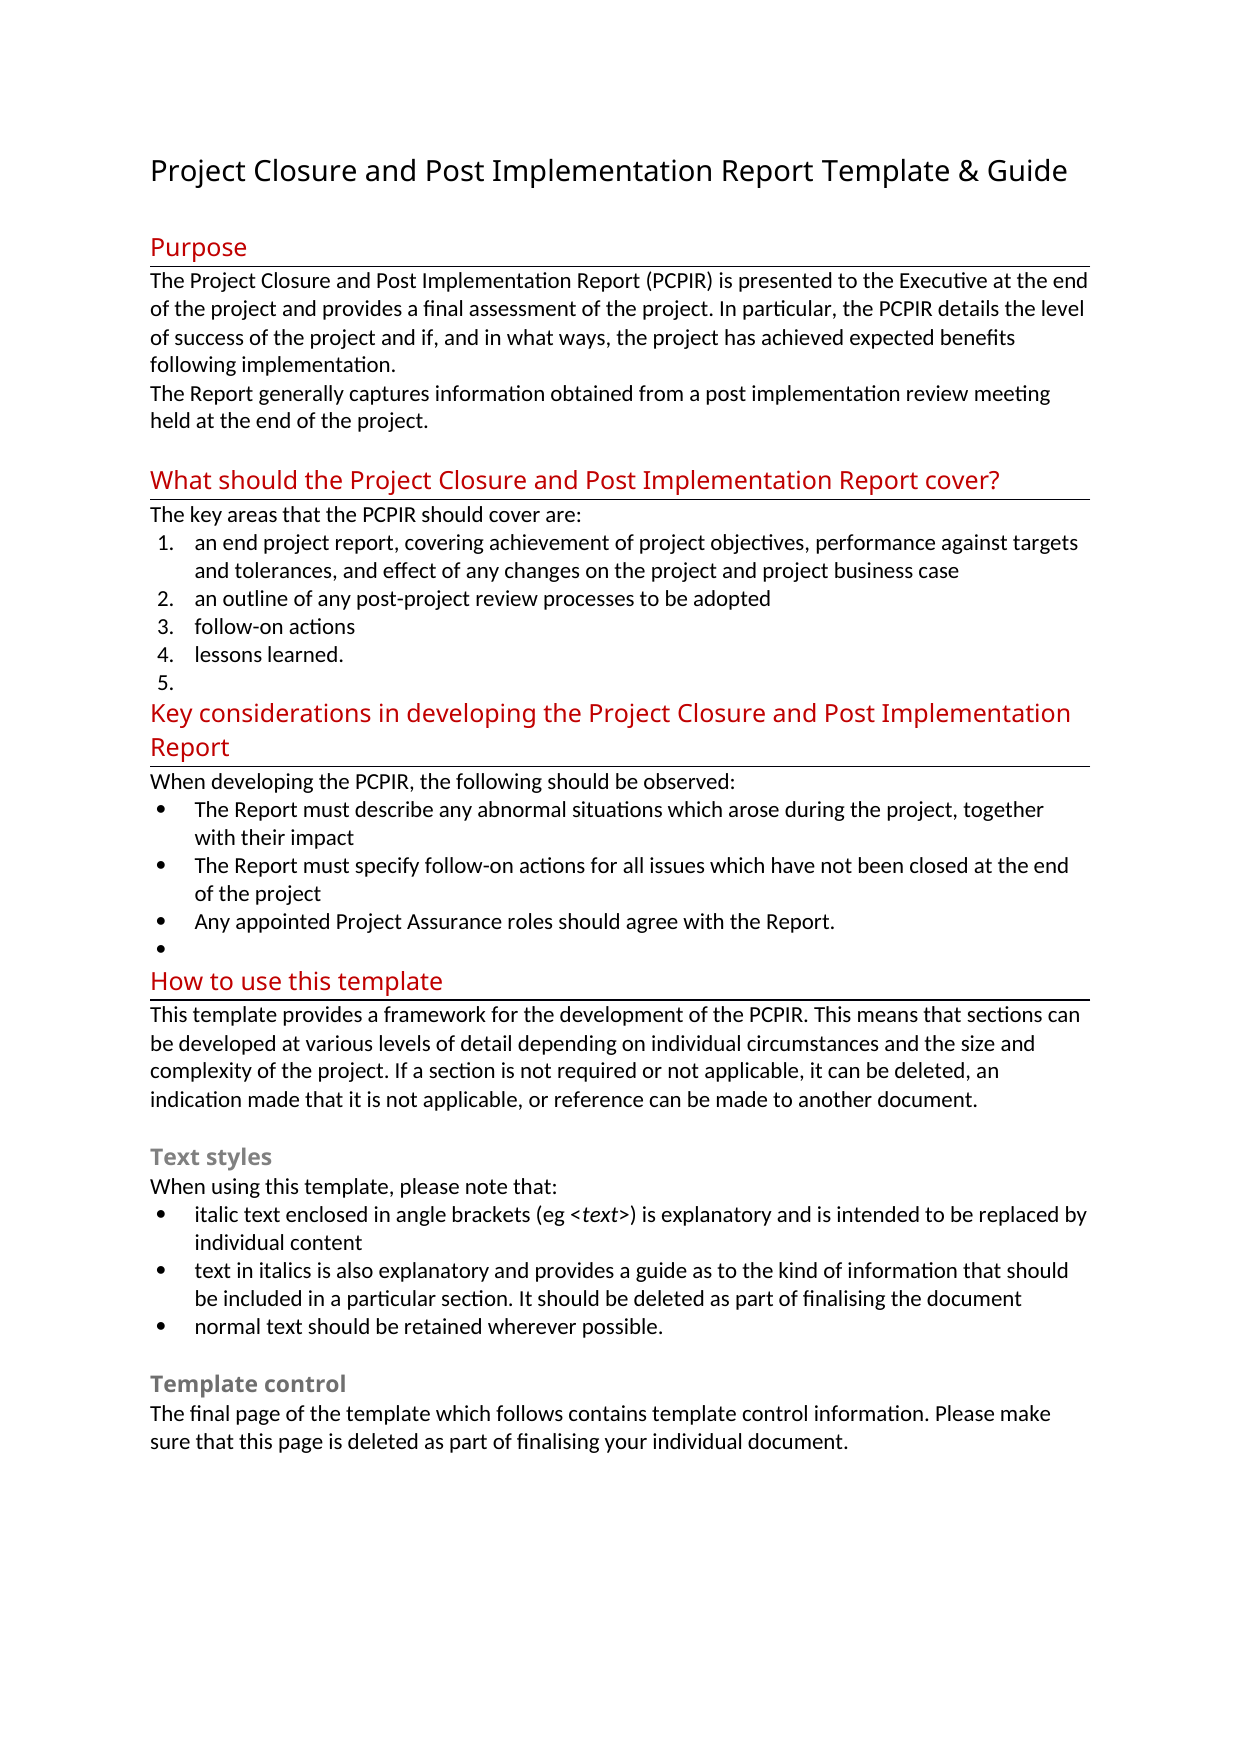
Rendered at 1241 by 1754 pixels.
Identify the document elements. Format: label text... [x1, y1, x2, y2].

list The Report must describe any abnormal situations which arose during the project, together with their impact [157, 795, 1090, 851]
list Any appointed Project Assurance roles should agree with the Report. [157, 907, 1090, 935]
list The Report must specify follow-on actions for all issues which have not been closed at the end of the project [157, 851, 1090, 907]
text Text styles [150, 1141, 1090, 1172]
text This template provides a framework for the development of the PCPIR. This means that sections can be developed at various levels of detail depending on individual circumstances and the size and complexity of the project. If a section is not required or not applicable, it can be deleted, an indication made that it is not applicable, or reference can be made to another document. [150, 1001, 1090, 1113]
text Project Closure and Post Implementation Report Template & Guide [150, 150, 1090, 190]
text What should the Project Closure and Post Implementation Report cover? [150, 463, 1090, 499]
text How to use this template [150, 963, 1090, 999]
text Key considerations in developing the Project Closure and Post Implementation Report [150, 696, 1090, 766]
text The Project Closure and Post Implementation Report (PCPIR) is presented to the Executive at the end of the project and provides a final assessment of the project. In particular, the PCPIR details the level of success of the project and if, and in what ways, the project has achieved expected benefits following implementation. [150, 267, 1090, 379]
text The key areas that the PCPIR should cover are: [150, 500, 1090, 528]
subtitle Template control [150, 1368, 1090, 1399]
text Purpose [150, 229, 1090, 266]
list italic text enclosed in angle brackets (eg <text>) is explanatory and is intended to be replaced by individual content [157, 1200, 1090, 1256]
list follow-on actions [157, 612, 1090, 640]
text When using this template, please note that: [150, 1172, 1090, 1200]
list lessons learned. [157, 640, 1090, 668]
list an end project report, covering achievement of project objectives, performance against targets and tolerances, and effect of any changes on the project and project business case [157, 528, 1090, 584]
list text in italics is also explanatory and provides a guide as to the kind of information that should be included in a particular section. It should be deleted as part of finalising the document [157, 1256, 1090, 1312]
text The Report generally captures information obtained from a post implementation review meeting held at the end of the project. [150, 379, 1090, 435]
text The final page of the template which follows contains template control information. Please make sure that this page is deleted as part of finalising your individual document. [150, 1399, 1090, 1455]
list normal text should be retained wherever possible. [157, 1312, 1090, 1340]
list an outline of any post-project review processes to be adopted [157, 584, 1090, 612]
text When developing the PCPIR, the following should be observed: [150, 767, 1090, 795]
